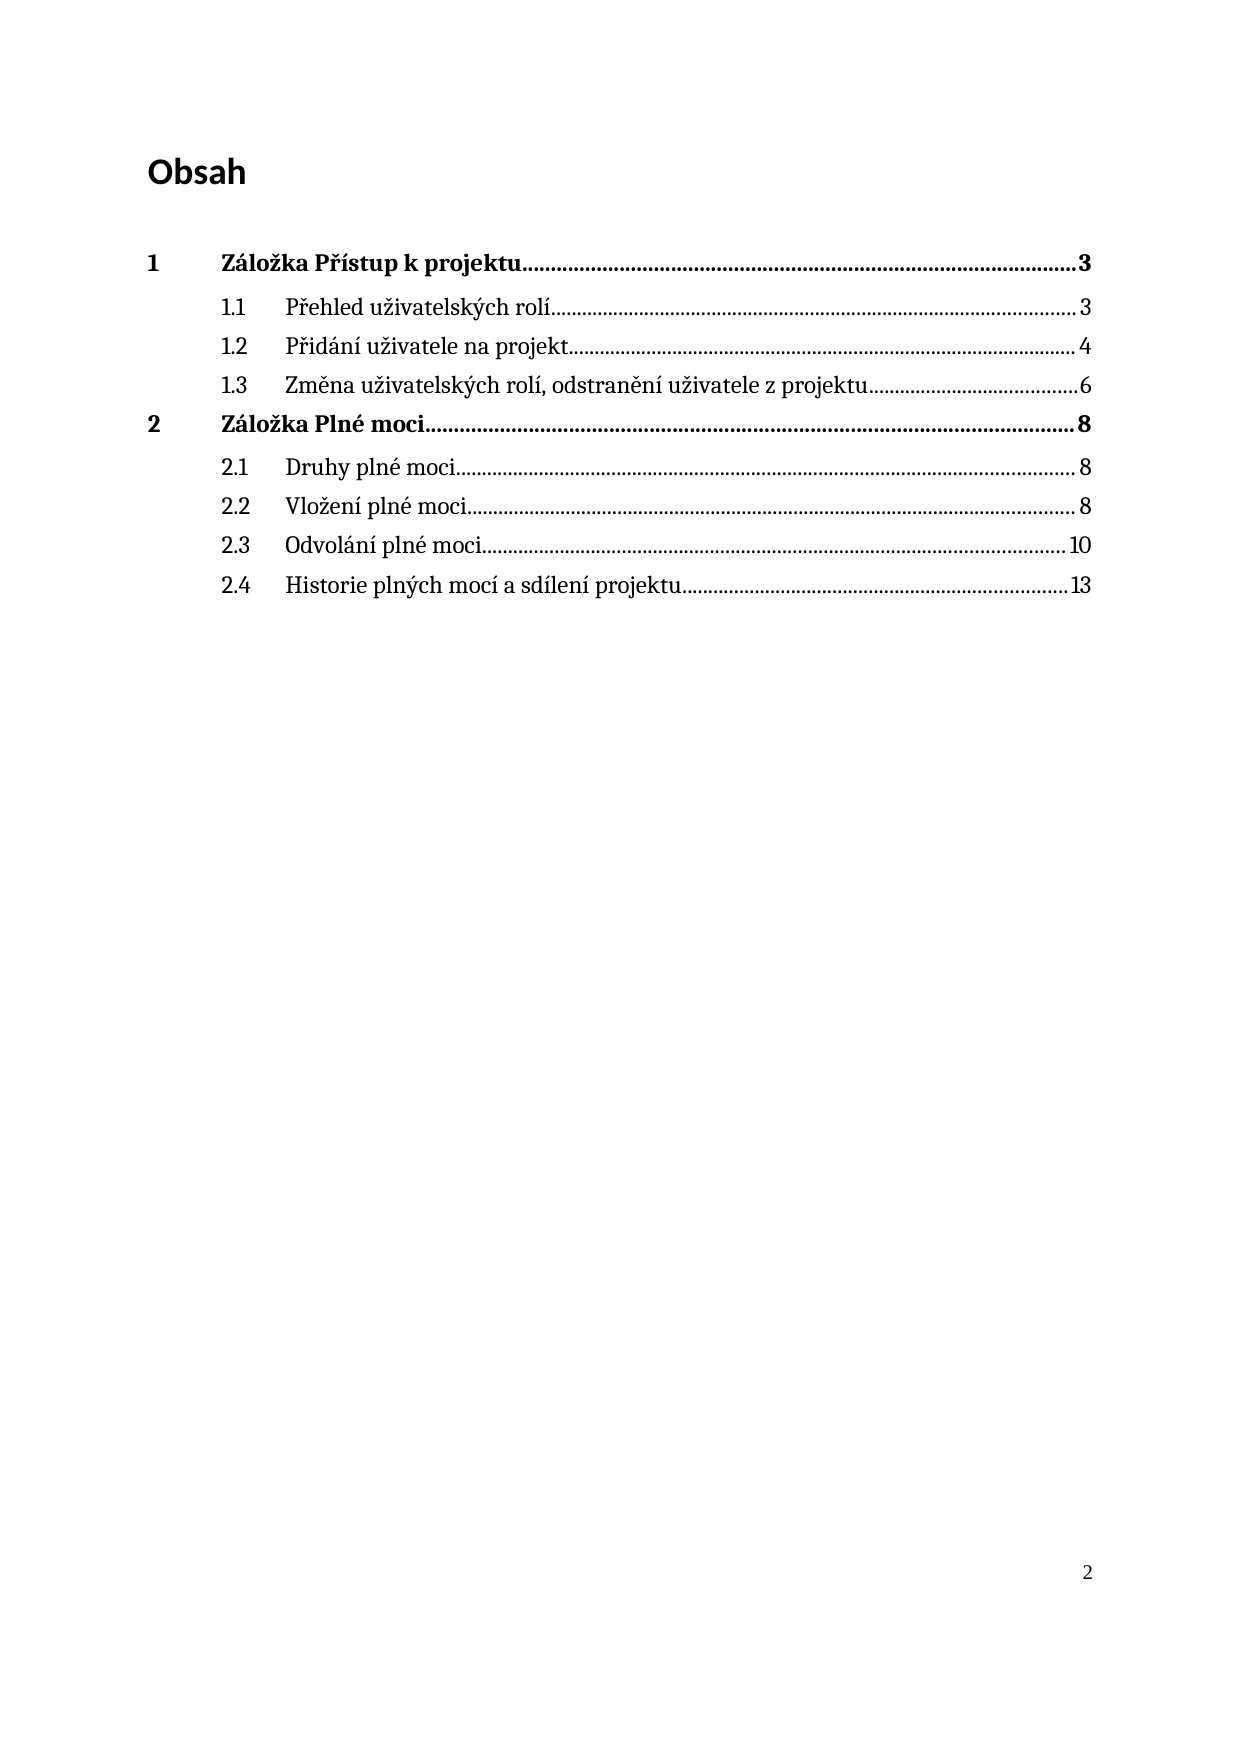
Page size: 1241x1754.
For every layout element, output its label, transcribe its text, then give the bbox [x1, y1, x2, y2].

text 2.2 Vložení plné moci 8 [221, 492, 1092, 521]
text 1.2 Přidání uživatele na projekt 4 [221, 332, 1092, 360]
text 2 Záložka Plné moci 8 [148, 410, 1092, 439]
text 2.1 Druhy plné moci 8 [221, 453, 1092, 482]
text 2.4 Historie plných mocí a sdílení projektu 13 [221, 571, 1092, 599]
text 1 Záložka Přístup k projektu 3 [148, 249, 1092, 278]
text 1.1 Přehled uživatelských rolí 3 [221, 292, 1092, 321]
text 1.3 Změna uživatelských rolí, odstranění uživatele z projektu 6 [221, 371, 1092, 399]
text Obsah [148, 148, 1092, 193]
text 2.3 Odvolání plné moci 10 [221, 531, 1092, 560]
